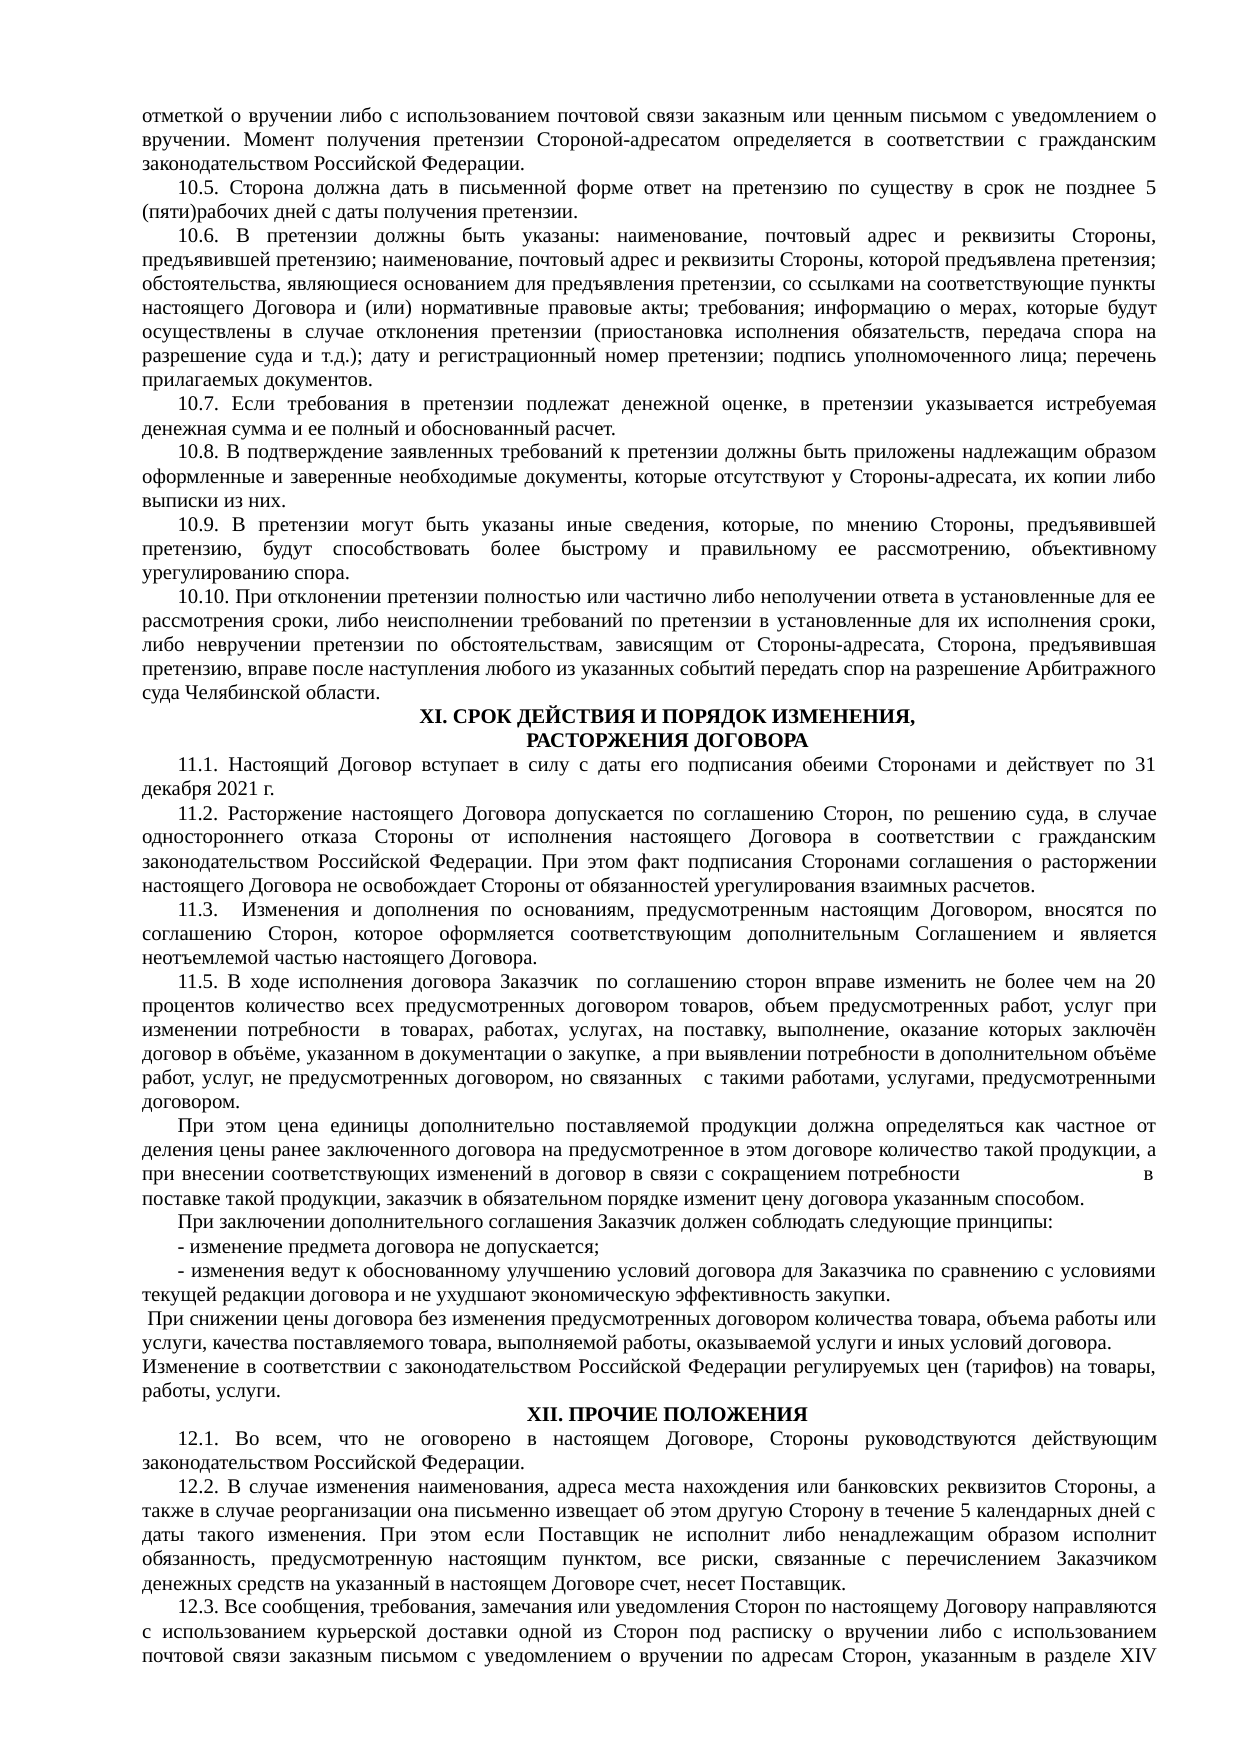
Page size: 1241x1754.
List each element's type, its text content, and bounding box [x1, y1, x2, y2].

text Изменение в соответствии с законодательством Российской Федерации регулируемых цен (тарифов) на товары, работы, услуги. [142, 1354, 1157, 1402]
text 11.2. Расторжение настоящего Договора допускается по соглашению Сторон, по решению суда, в случае одностороннего отказа Стороны от исполнения настоящего Договора в соответствии с гражданским законодательством Российской Федерации. При этом факт подписания Сторонами соглашения о расторжении настоящего Договора не освобождает Стороны от обязанностей урегулирования взаимных расчетов. [142, 800, 1157, 897]
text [142, 1594, 1157, 1667]
text 12.1. Во всем, что не оговорено в настоящем Договоре, Стороны руководствуются действующим законодательством Российской Федерации. [142, 1426, 1157, 1474]
text 10.10. При отклонении претензии полностью или частично либо неполучении ответа в установленные для ее рассмотрения сроки, либо неисполнении требований по претензии в установленные для их исполнения сроки, либо невручении претензии по обстоятельствам, зависящим от Стороны-адресата, Сторона, предъявившая претензию, вправе после наступления любого из указанных событий передать спор на разрешение Арбитражного суда Челябинской области. [142, 584, 1157, 704]
text 10.8. В подтверждение заявленных требований к претензии должны быть приложены надлежащим образом оформленные и заверенные необходимые документы, которые отсутствуют у Стороны-адресата, их копии либо выписки из них. [142, 439, 1157, 512]
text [142, 103, 1157, 175]
text - изменение предмета договора не допускается; [142, 1233, 1157, 1258]
text При заключении дополнительного соглашения Заказчик должен соблюдать следующие принципы: [142, 1209, 1157, 1233]
text 12.2. В случае изменения наименования, адреса места нахождения или банковских реквизитов Стороны, а также в случае реорганизации она письменно извещает об этом другую Сторону в течение 5 календарных дней с даты такого изменения. При этом если Поставщик не исполнит либо ненадлежащим образом исполнит обязанность, предусмотренную настоящим пунктом, все риски, связанные с перечислением Заказчиком денежных средств на указанный в настоящем Договоре счет, несет Поставщик. [142, 1474, 1157, 1594]
text При снижении цены договора без изменения предусмотренных договором количества товара, объема работы или услуги, качества поставляемого товара, выполняемой работы, оказываемой услуги и иных условий договора. [142, 1306, 1157, 1354]
text XI. СРОК ДЕЙСТВИЯ И ПОРЯДОК ИЗМЕНЕНИЯ, [142, 704, 1157, 728]
text - изменения ведут к обоснованному улучшению условий договора для Заказчика по сравнению с условиями текущей редакции договора и не ухудшают экономическую эффективность закупки. [142, 1258, 1157, 1306]
text 10.5. Сторона должна дать в письменной форме ответ на претензию по существу в срок не позднее 5 (пяти)рабочих дней с даты получения претензии. [142, 175, 1157, 223]
text РАСТОРЖЕНИЯ ДОГОВОРА [142, 728, 1157, 752]
text 10.6. В претензии должны быть указаны: наименование, почтовый адрес и реквизиты Стороны, предъявившей претензию; наименование, почтовый адрес и реквизиты Стороны, которой предъявлена претензия; обстоятельства, являющиеся основанием для предъявления претензии, со ссылками на соответствующие пункты настоящего Договора и (или) нормативные правовые акты; требования; информацию о мерах, которые будут осуществлены в случае отклонения претензии (приостановка исполнения обязательств, передача спора на разрешение суда и т.д.); дату и регистрационный номер претензии; подпись уполномоченного лица; перечень прилагаемых документов. [142, 223, 1157, 391]
text При этом цена единицы дополнительно поставляемой продукции должна определяться как частное от деления цены ранее заключенного договора на предусмотренное в этом договоре количество такой продукции, а при внесении соответствующих изменений в договор в связи с сокращением потребности в поставке такой продукции, заказчик в обязательном порядке изменит цену договора указанным способом. [142, 1113, 1157, 1209]
text 11.5. В ходе исполнения договора Заказчик по соглашению сторон вправе изменить не более чем на 20 процентов количество всех предусмотренных договором товаров, объем предусмотренных работ, услуг при изменении потребности в товарах, работах, услугах, на поставку, выполнение, оказание которых заключён договор в объёме, указанном в документации о закупке, а при выявлении потребности в дополнительном объёме работ, услуг, не предусмотренных договором, но связанных с такими работами, услугами, предусмотренными договором. [142, 969, 1157, 1113]
text 10.9. В претензии могут быть указаны иные сведения, которые, по мнению Стороны, предъявившей претензию, будут способствовать более быстрому и правильному ее рассмотрению, объективному урегулированию спора. [142, 512, 1157, 584]
text XII. ПРОЧИЕ ПОЛОЖЕНИЯ [142, 1402, 1157, 1426]
text 11.3. Изменения и дополнения по основаниям, предусмотренным настоящим Договором, вносятся по соглашению Сторон, которое оформляется соответствующим дополнительным Соглашением и является неотъемлемой частью настоящего Договора. [142, 897, 1157, 969]
text 10.7. Если требования в претензии подлежат денежной оценке, в претензии указывается истребуемая денежная сумма и ее полный и обоснованный расчет. [142, 391, 1157, 439]
text 11.1. Настоящий Договор вступает в силу с даты его подписания обеими Сторонами и действует по 31 декабря 2021 г. [142, 752, 1157, 800]
